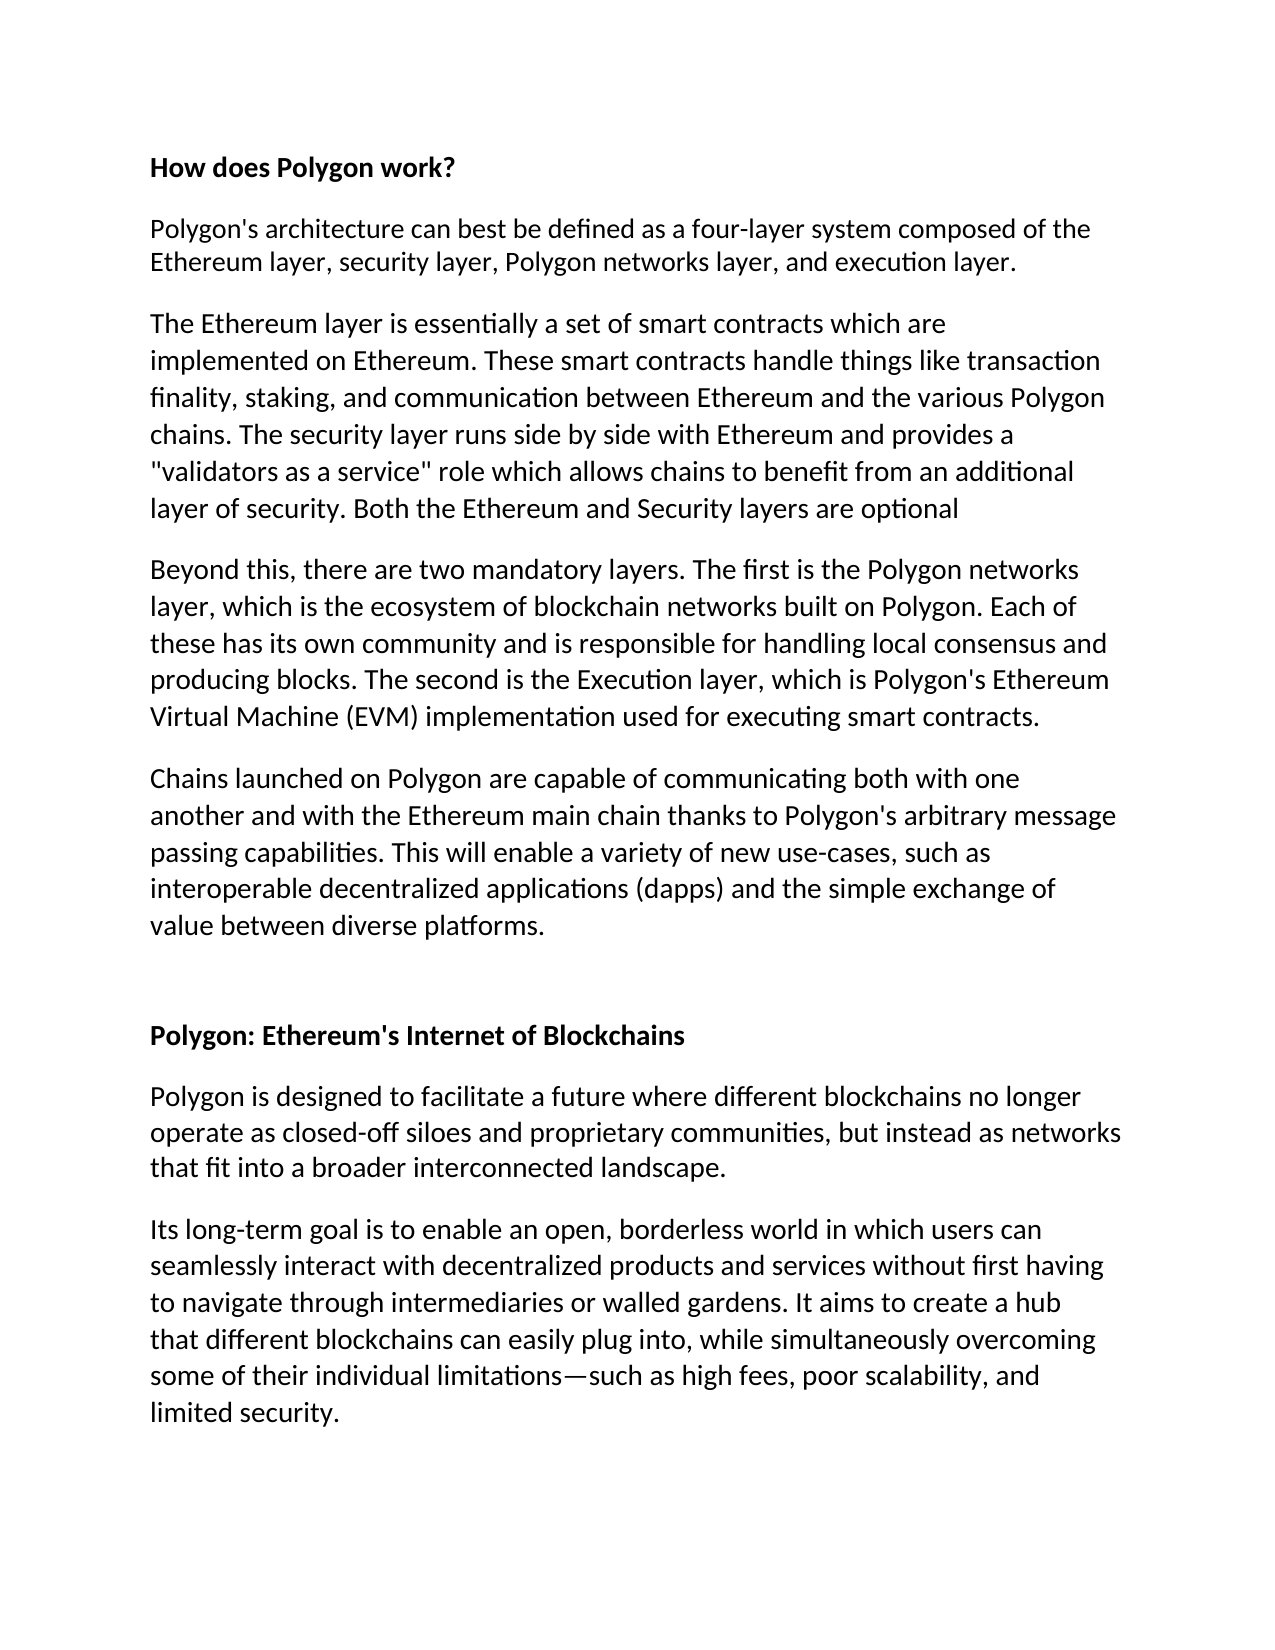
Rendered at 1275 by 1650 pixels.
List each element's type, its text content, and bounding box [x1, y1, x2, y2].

text How does Polygon work? [150, 149, 1125, 185]
text Polygon: Ethereum's Internet of Blockchains [150, 1017, 1125, 1053]
text The Ethereum layer is essentially a set of smart contracts which are implemented on Ethereum. These smart contracts handle things like transaction finality, staking, and communication between Ethereum and the various Polygon chains. The security layer runs side by side with Ethereum and provides a "validators as a service" role which allows chains to benefit from an additional layer of security. Both the Ethereum and Security layers are optional [150, 305, 1112, 525]
text Polygon is designed to facilitate a future where different blockchains no longer operate as closed-off siloes and proprietary communities, but instead as networks that fit into a broader interconnected landscape. [150, 1079, 1123, 1184]
text Chains launched on Polygon are capable of communicating both with one another and with the Ethereum main chain thanks to Polygon's arbitrary message passing capabilities. This will enable a variety of new use-cases, such as interoperable decentralized applications (dapps) and the simple exchange of value between diverse platforms. [150, 760, 1121, 943]
text Its long-term goal is to enable an open, borderless world in which users can seamlessly interact with decentralized products and services without first having to navigate through intermediaries or walled gardens. It aims to create a hub that different blockchains can easily plug into, while simultaneously overcoming some of their individual limitations—such as high fees, poor scalability, and limited security. [150, 1211, 1117, 1430]
text Polygon's architecture can best be defined as a four-layer system composed of the Ethereum layer, security layer, Polygon networks layer, and execution layer. [150, 211, 1096, 278]
text Beyond this, there are two mandatory layers. The first is the Polygon networks layer, which is the ecosystem of blockchain networks built on Polygon. Each of these has its own community and is responsible for handling local consensus and producing blocks. The second is the Execution layer, which is Polygon's Ethereum Virtual Machine (EVM) implementation used for executing smart contracts. [150, 551, 1110, 734]
